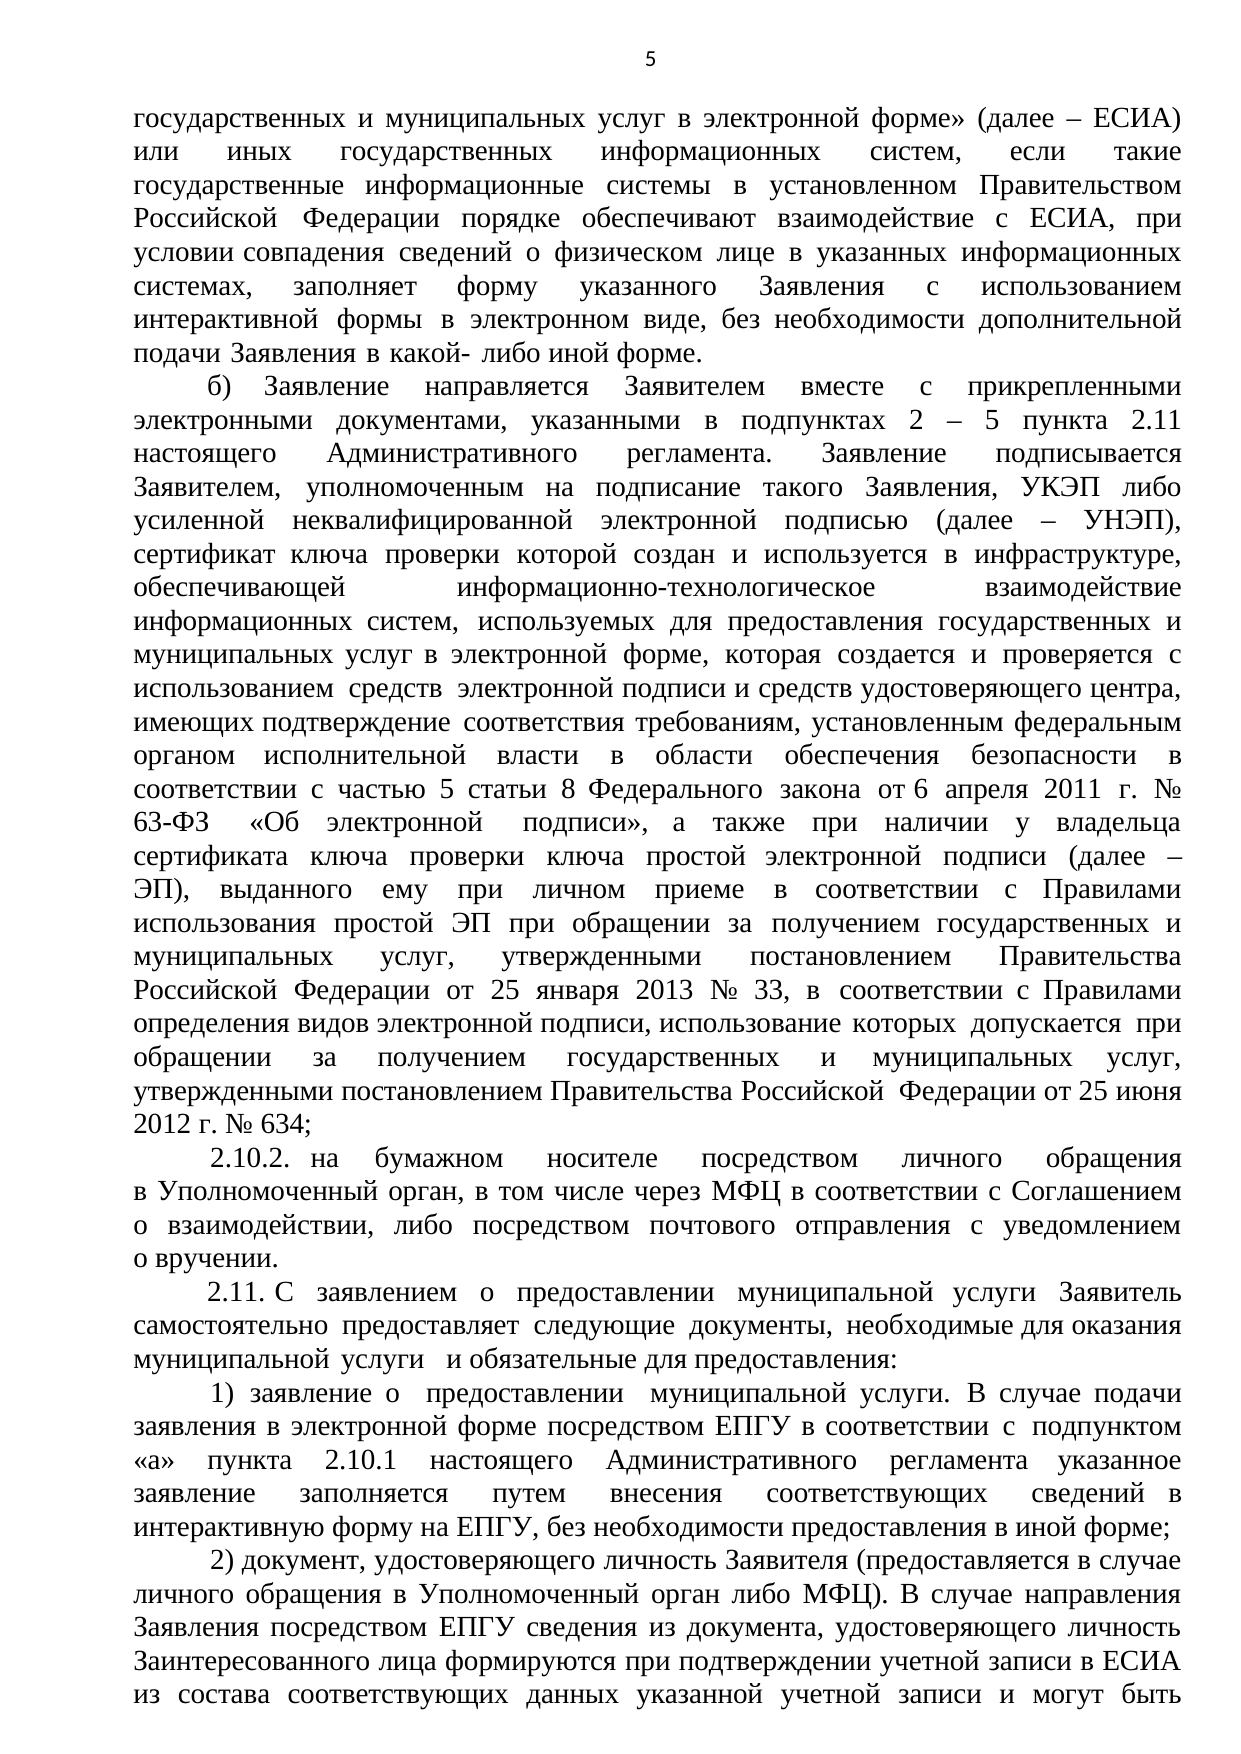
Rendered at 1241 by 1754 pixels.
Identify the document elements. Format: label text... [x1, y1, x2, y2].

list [133, 1542, 1181, 1710]
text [133, 100, 1182, 368]
list на бумажном носителе посредством личного обращения в Уполномоченный орган, в том числе через МФЦ в соответствии с Соглашением о взаимодействии, либо посредством почтового отправления с уведомлением о вручении. [133, 1140, 1182, 1274]
text б) Заявление направляется Заявителем вместе с прикрепленными электронными документами, указанными в подпунктах 2 – 5 пункта 2.11 настоящего Административного регламента. Заявление подписывается Заявителем, уполномоченным на подписание такого Заявления, УКЭП либо усиленной неквалифицированной электронной подписью (далее – УНЭП), сертификат ключа проверки которой создан и используется в инфраструктуре, обеспечивающей информационно-технологическое взаимодействие информационных систем, используемых для предоставления государственных и муниципальных услуг в электронной форме, которая создается и проверяется с использованием средств электронной подписи и средств удостоверяющего центра, имеющих подтверждение соответствия требованиям, установленным федеральным органом исполнительной власти в области обеспечения безопасности в соответствии с частью 5 статьи 8 Федерального закона от 6 апреля 2011 г. № 63-ФЗ «Об электронной подписи», а также при наличии у владельца сертификата ключа проверки ключа простой электронной подписи (далее – ЭП), выданного ему при личном приеме в соответствии с Правилами использования простой ЭП при обращении за получением государственных и муниципальных услуг, утвержденными постановлением Правительства Российской Федерации от 25 января 2013 № 33, в соответствии с Правилами определения видов электронной подписи, использование которых допускается при обращении за получением государственных и муниципальных услуг, утвержденными постановлением Правительства Российской Федерации от 25 июня 2012 г. № 634; [133, 368, 1182, 1140]
list С заявлением о предоставлении муниципальной услуги Заявитель самостоятельно предоставляет следующие документы, необходимые для оказания муниципальной услуги и обязательные для предоставления: [133, 1274, 1182, 1374]
list заявление о предоставлении муниципальной услуги. В случае подачи заявления в электронной форме посредством ЕПГУ в соответствии с подпунктом «а» пункта 2.10.1 настоящего Административного регламента указанное заявление заполняется путем внесения соответствующих сведений в интерактивную форму на ЕПГУ, без необходимости предоставления в иной форме; [133, 1375, 1182, 1542]
